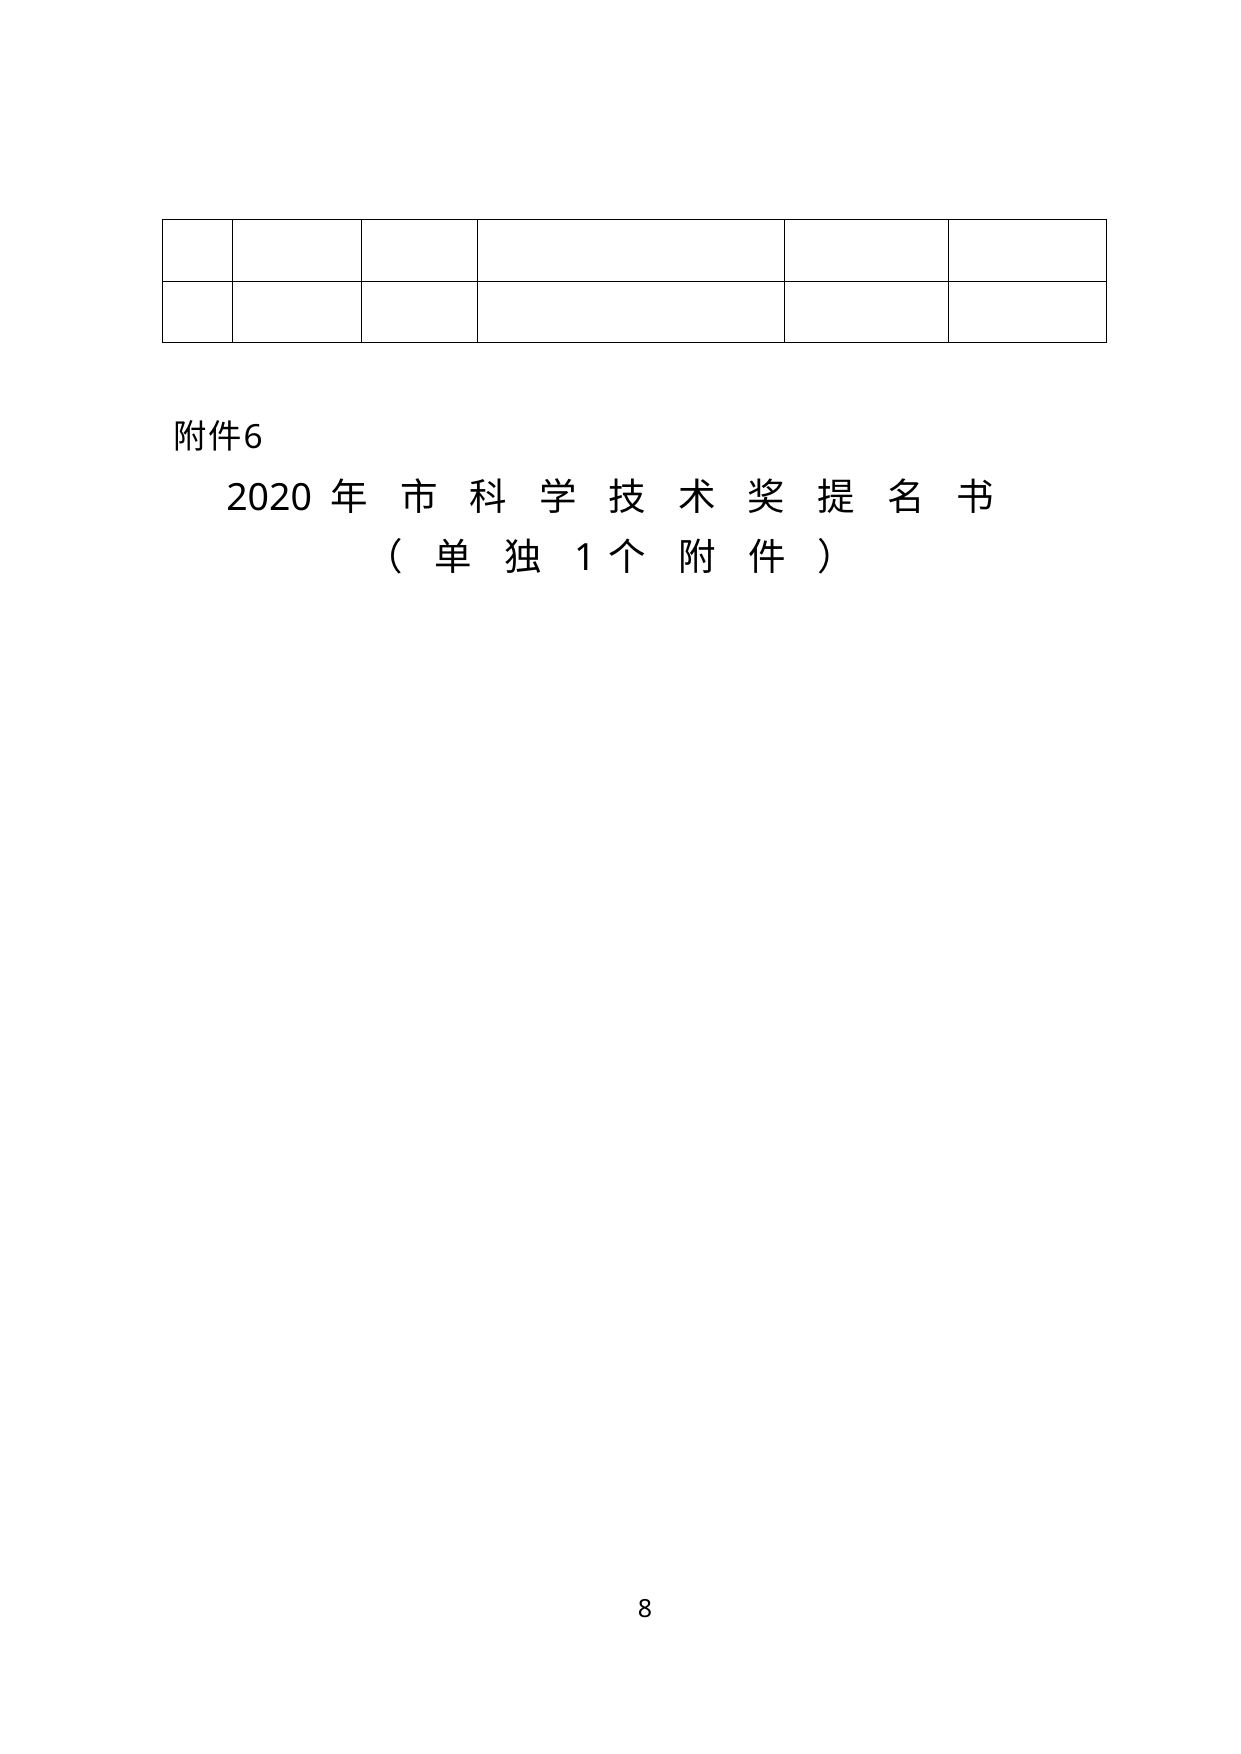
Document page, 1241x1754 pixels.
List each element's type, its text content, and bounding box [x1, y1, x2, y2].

text 2020年市科学技术奖提名书（单独1个附件） [174, 464, 1078, 584]
table_cell [949, 220, 1106, 281]
table_cell [233, 282, 361, 342]
table_cell [478, 220, 784, 281]
table_cell [233, 220, 361, 281]
table_cell [362, 220, 477, 281]
table_cell [478, 282, 784, 342]
table_cell [163, 220, 232, 281]
table_cell [785, 282, 948, 342]
table_cell [163, 282, 232, 342]
table_cell [362, 282, 477, 342]
table_cell [785, 220, 948, 281]
text 附件6 [174, 403, 1078, 464]
table_cell [949, 282, 1106, 342]
